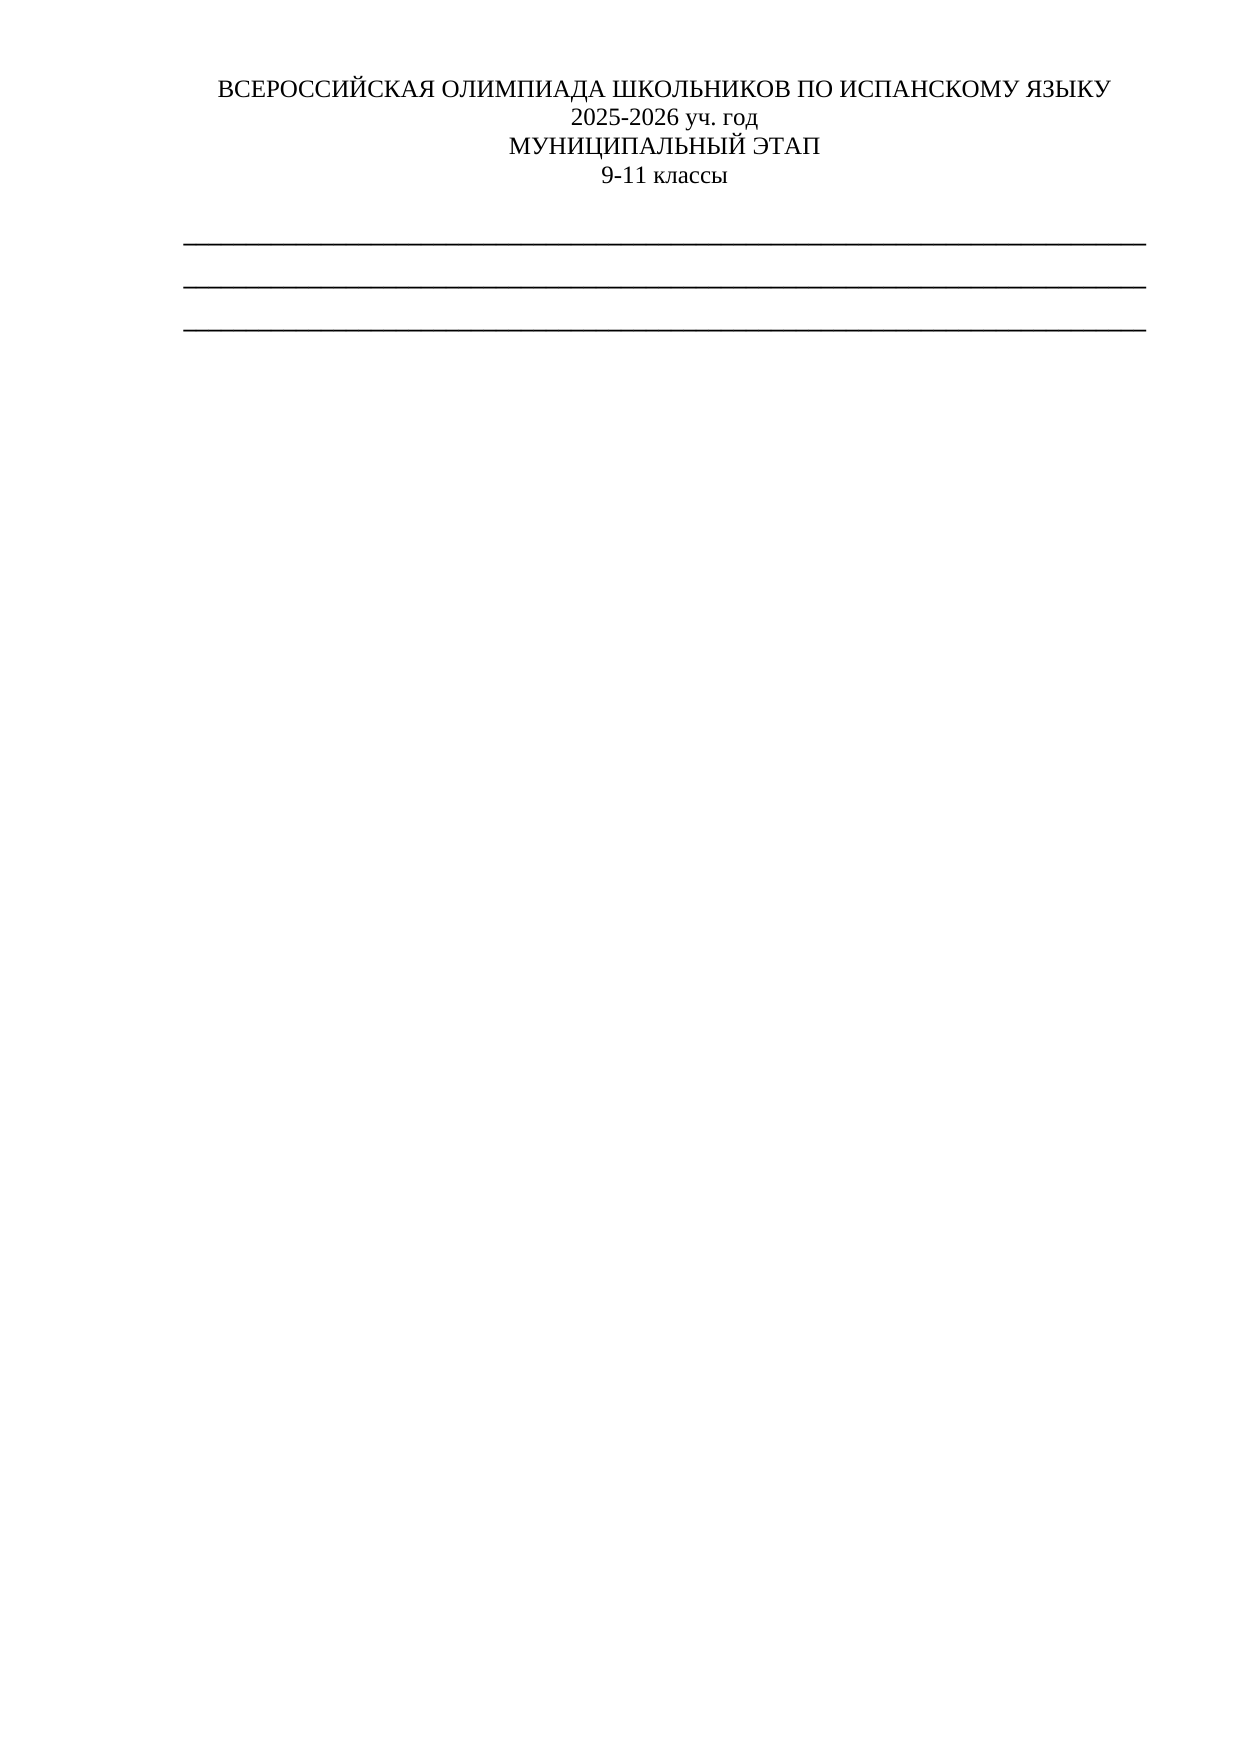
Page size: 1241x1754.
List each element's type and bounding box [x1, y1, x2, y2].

text [177, 219, 1152, 334]
